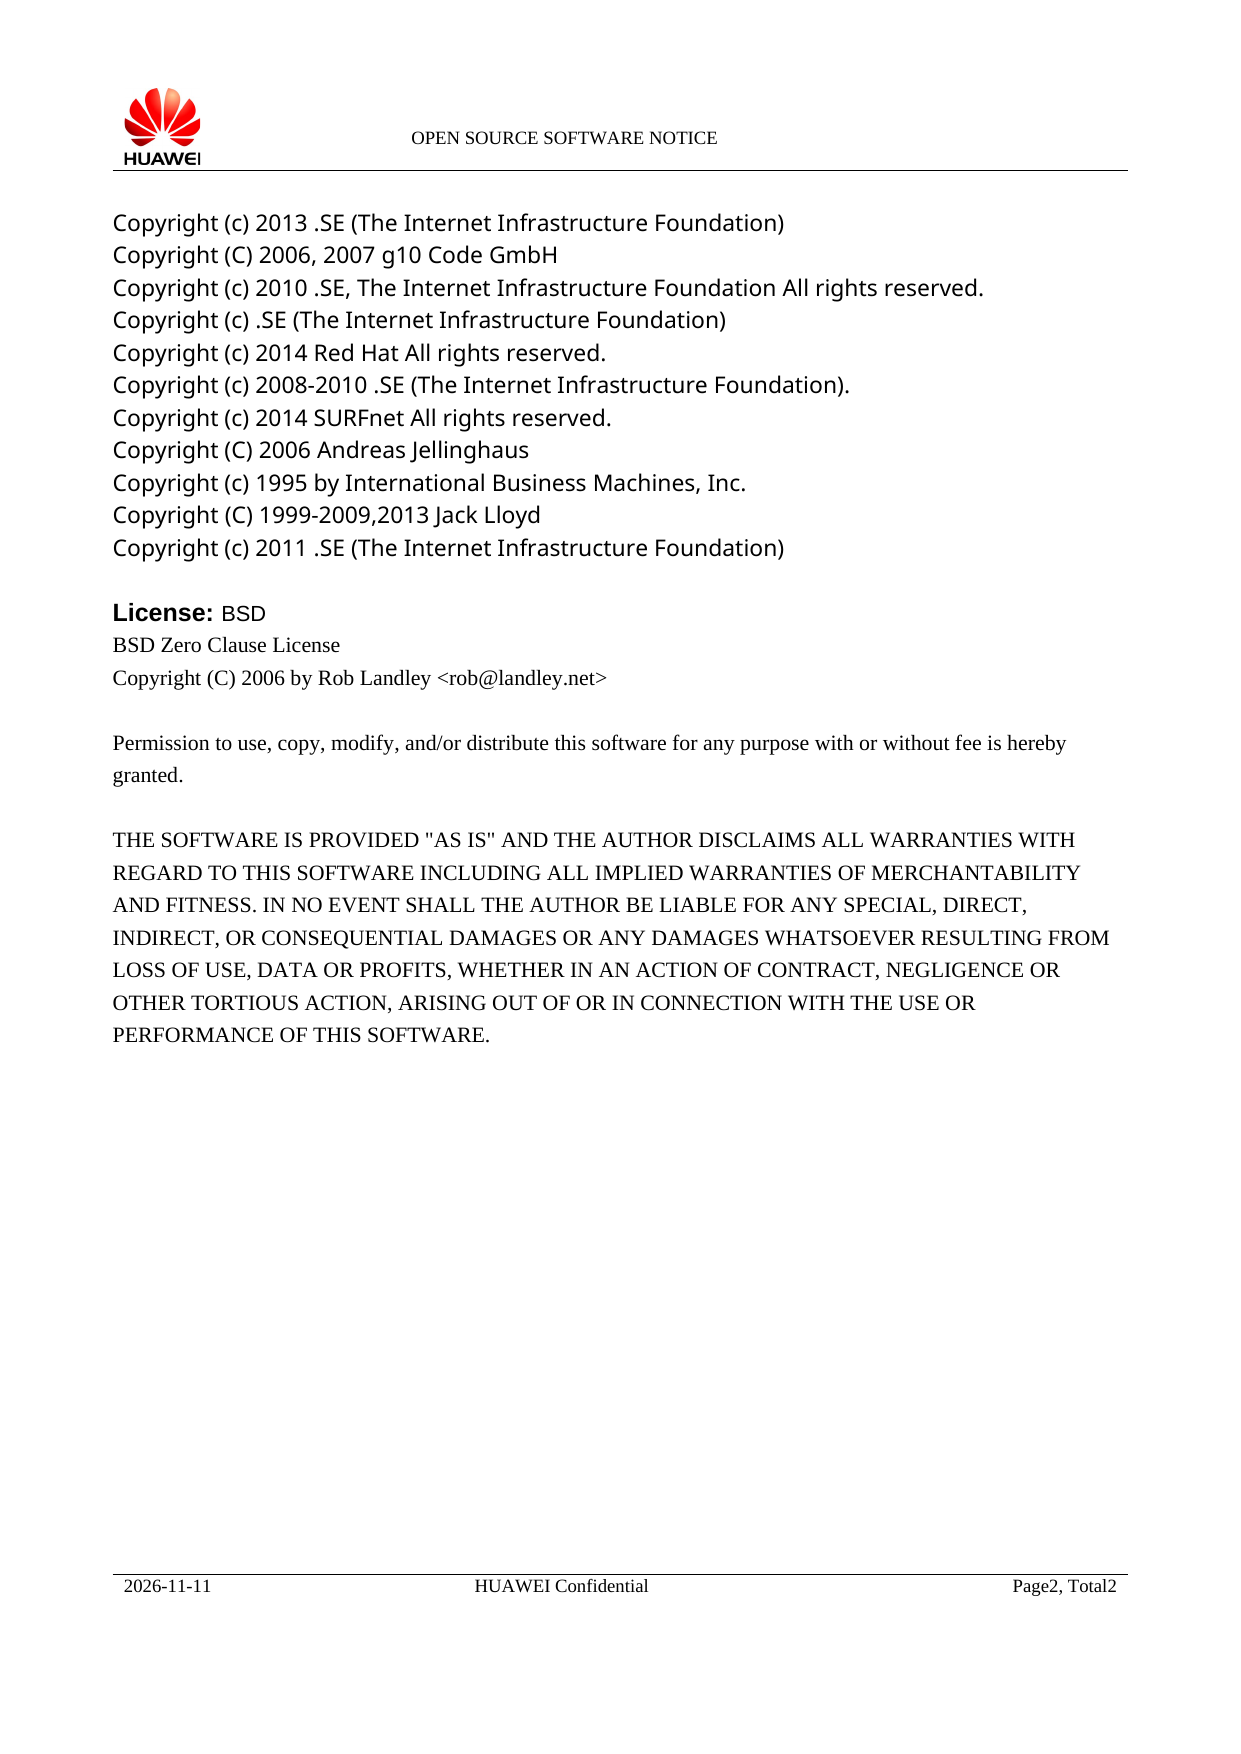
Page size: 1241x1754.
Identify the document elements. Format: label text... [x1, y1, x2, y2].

picture [124, 88, 201, 165]
text License: BSD [112, 596, 1128, 629]
text BSD Zero Clause License Copyright (C) 2006 by Rob Landley <rob@landley.net> Permission to use, copy, modify, and/or distribute this software for any purpose with or without fee is hereby granted. THE SOFTWARE IS PROVIDED "AS IS" AND THE AUTHOR DISCLAIMS ALL WARRANTIES WITH REGARD TO THIS SOFTWARE INCLUDING ALL IMPLIED WARRANTIES OF MERCHANTABILITY AND FITNESS. IN NO EVENT SHALL THE AUTHOR BE LIABLE FOR ANY SPECIAL, DIRECT, INDIRECT, OR CONSEQUENTIAL DAMAGES OR ANY DAMAGES WHATSOEVER RESULTING FROM LOSS OF USE, DATA OR PROFITS, WHETHER IN AN ACTION OF CONTRACT, NEGLIGENCE OR OTHER TORTIOUS ACTION, ARISING OUT OF OR IN CONNECTION WITH THE USE OR PERFORMANCE OF THIS SOFTWARE. [112, 629, 1128, 1084]
